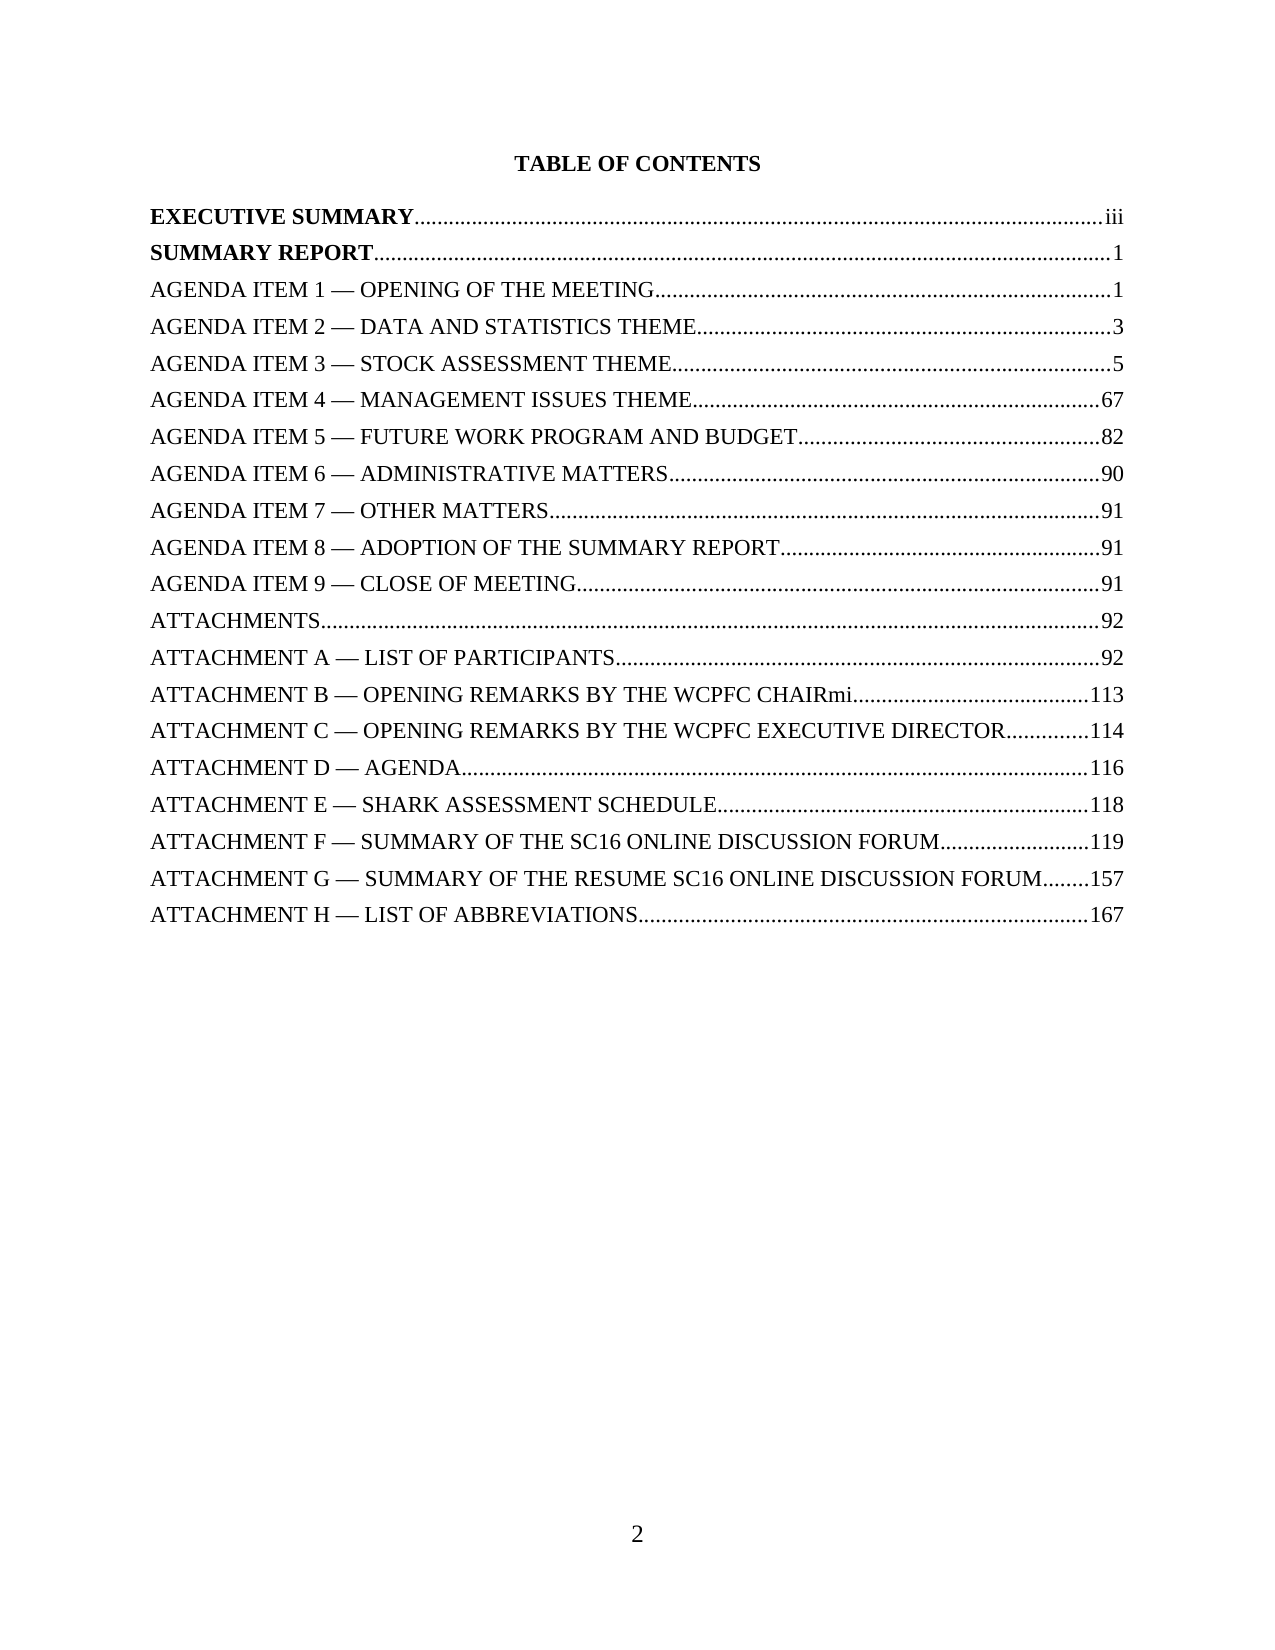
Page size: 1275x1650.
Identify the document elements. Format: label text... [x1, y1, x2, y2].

text AGENDA ITEM 4 — MANAGEMENT ISSUES THEME 67 [150, 387, 1125, 413]
text AGENDA ITEM 3 — STOCK ASSESSMENT THEME 5 [150, 350, 1125, 376]
text AGENDA ITEM 1 — OPENING OF THE MEETING 1 [150, 276, 1125, 303]
text AGENDA ITEM 9 — CLOSE OF MEETING 91 [150, 570, 1125, 597]
text ATTACHMENT G — SUMMARY OF THE RESUME SC16 ONLINE DISCUSSION FORUM 157 [150, 864, 1125, 891]
text AGENDA ITEM 8 — ADOPTION OF THE SUMMARY REPORT 91 [150, 534, 1125, 560]
text EXECUTIVE SUMMARY iii [150, 203, 1125, 229]
text TABLE OF CONTENTS [150, 150, 1125, 176]
text ATTACHMENT E — SHARK ASSESSMENT SCHEDULE 118 [150, 791, 1125, 817]
text AGENDA ITEM 2 — DATA AND STATISTICS THEME 3 [150, 313, 1125, 339]
text ATTACHMENT B — OPENING REMARKS BY THE WCPFC CHAIRmi 113 [150, 681, 1125, 707]
text AGENDA ITEM 7 — OTHER MATTERS 91 [150, 497, 1125, 523]
text ATTACHMENT H — LIST OF ABBREVIATIONS 167 [150, 901, 1125, 928]
text SUMMARY REPORT 1 [150, 239, 1125, 266]
text ATTACHMENT A — LIST OF PARTICIPANTS 92 [150, 644, 1125, 670]
text AGENDA ITEM 6 — ADMINISTRATIVE MATTERS 90 [150, 460, 1125, 486]
text ATTACHMENT D — AGENDA 116 [150, 754, 1125, 781]
text ATTACHMENTS 92 [150, 607, 1125, 633]
text ATTACHMENT C — OPENING REMARKS BY THE WCPFC EXECUTIVE DIRECTOR 114 [150, 717, 1125, 744]
text AGENDA ITEM 5 — FUTURE WORK PROGRAM AND BUDGET 82 [150, 423, 1125, 450]
text ATTACHMENT F — SUMMARY OF THE SC16 ONLINE DISCUSSION FORUM 119 [150, 828, 1125, 854]
